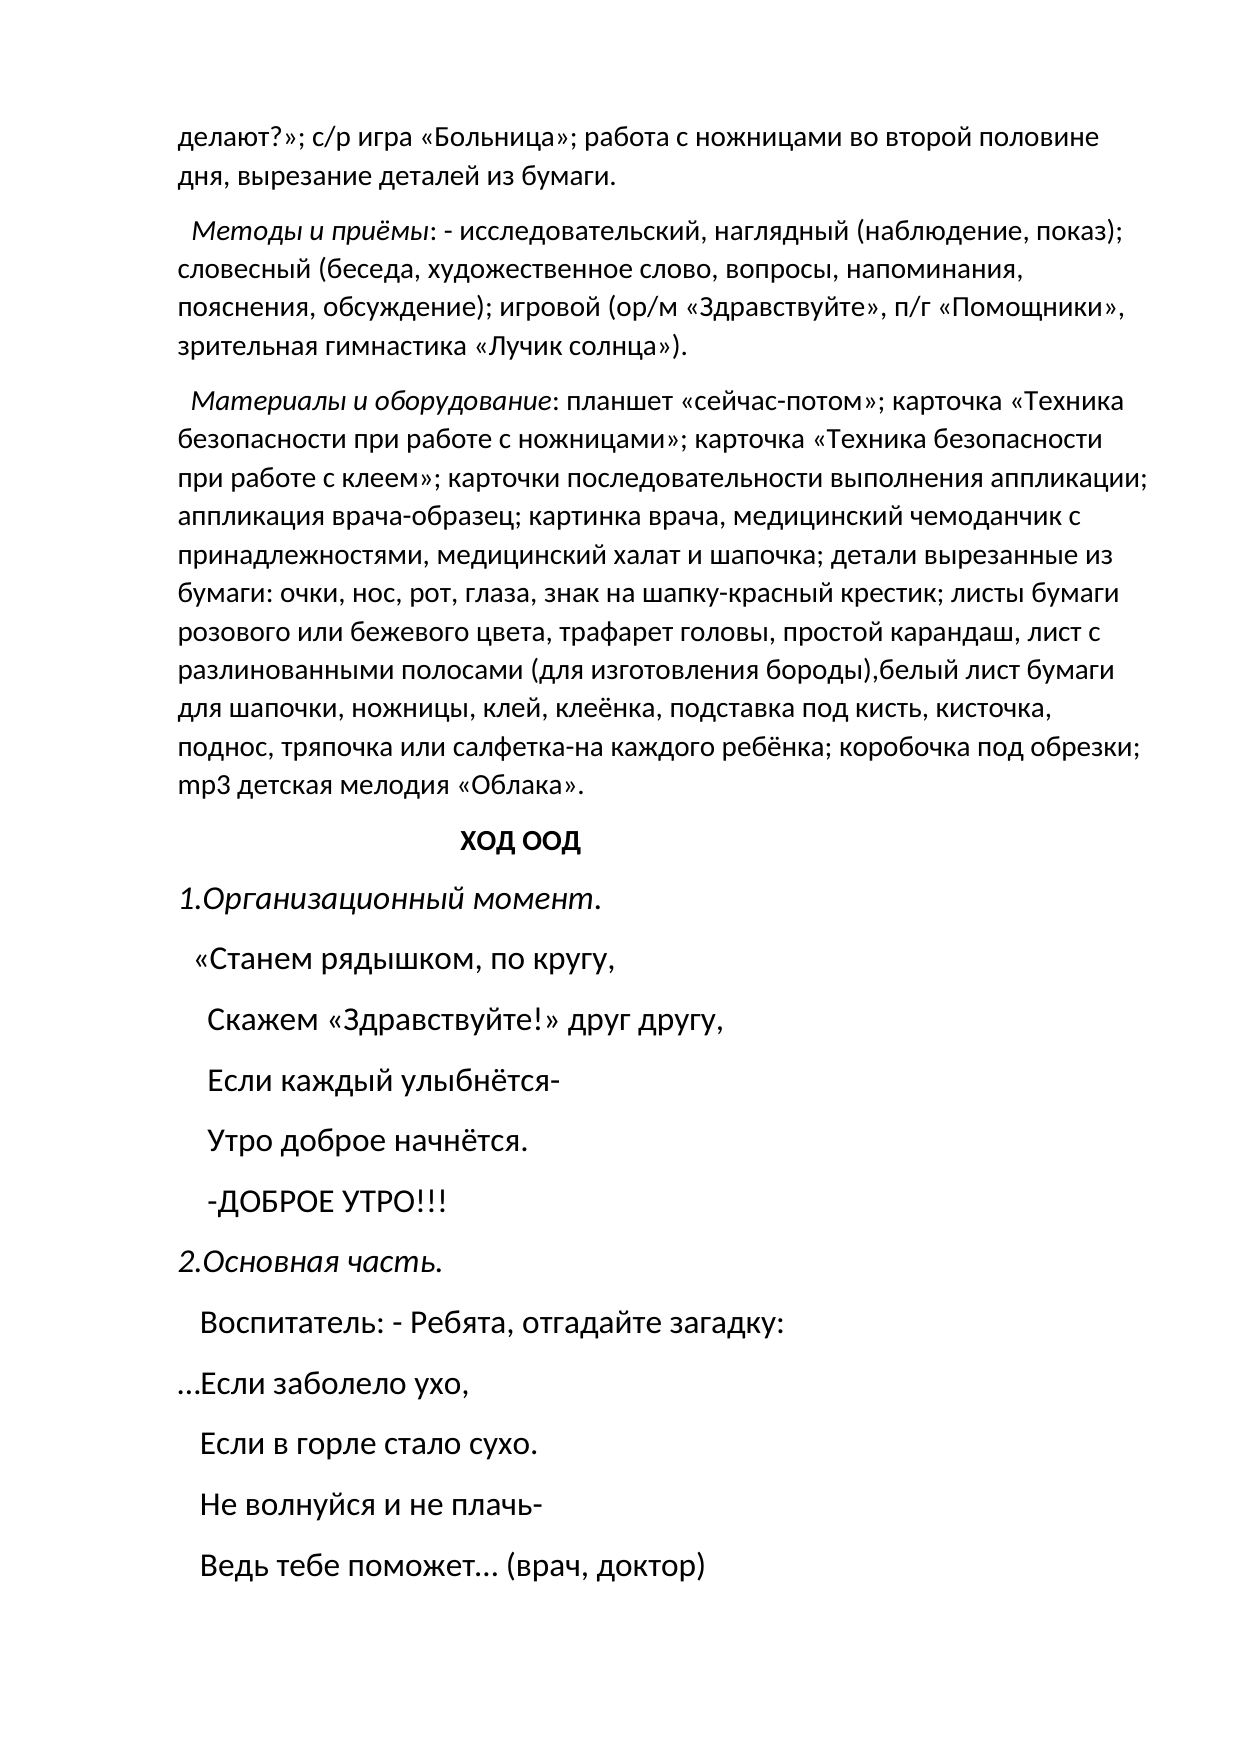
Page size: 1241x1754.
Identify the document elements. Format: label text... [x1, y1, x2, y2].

text Если каждый улыбнётся- [177, 1058, 1152, 1099]
text Если в горле стало сухо. [177, 1422, 1152, 1463]
text Не волнуйся и не плачь- [177, 1483, 1152, 1524]
text 1.Организационный момент. [177, 877, 1152, 917]
text «Станем рядышком, по кругу, [177, 937, 1152, 978]
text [177, 118, 1152, 192]
text 2.Основная часть. [177, 1240, 1152, 1281]
text -ДОБРОЕ УТРО!!! [177, 1180, 1152, 1221]
text ХОД ООД [177, 822, 1152, 857]
text …Если заболело ухо, [177, 1362, 1152, 1402]
text Скажем «Здравствуйте!» друг другу, [177, 998, 1152, 1039]
text Утро доброе начнётся. [177, 1119, 1152, 1160]
text Методы и приёмы: - исследовательский, наглядный (наблюдение, показ); словесный (беседа, художественное слово, вопросы, напоминания, пояснения, обсуждение); игровой (ор/м «Здравствуйте», п/г «Помощники», зрительная гимнастика «Лучик солнца»). [177, 212, 1152, 363]
text Воспитатель: - Ребята, отгадайте загадку: [177, 1301, 1152, 1342]
text Материалы и оборудование: планшет «сейчас-потом»; карточка «Техника безопасности при работе с ножницами»; карточка «Техника безопасности при работе с клеем»; карточки последовательности выполнения аппликации; аппликация врача-образец; картинка врача, медицинский чемоданчик с принадлежностями, медицинский халат и шапочка; детали вырезанные из бумаги: очки, нос, рот, глаза, знак на шапку-красный крестик; листы бумаги розового или бежевого цвета, трафарет головы, простой карандаш, лист с разлинованными полосами (для изготовления бороды),белый лист бумаги для шапочки, ножницы, клей, клеёнка, подставка под кисть, кисточка, поднос, тряпочка или салфетка-на каждого ребёнка; коробочка под обрезки; mp3 детская мелодия «Облака». [177, 382, 1152, 802]
text Ведь тебе поможет… (врач, доктор) [177, 1543, 1152, 1584]
